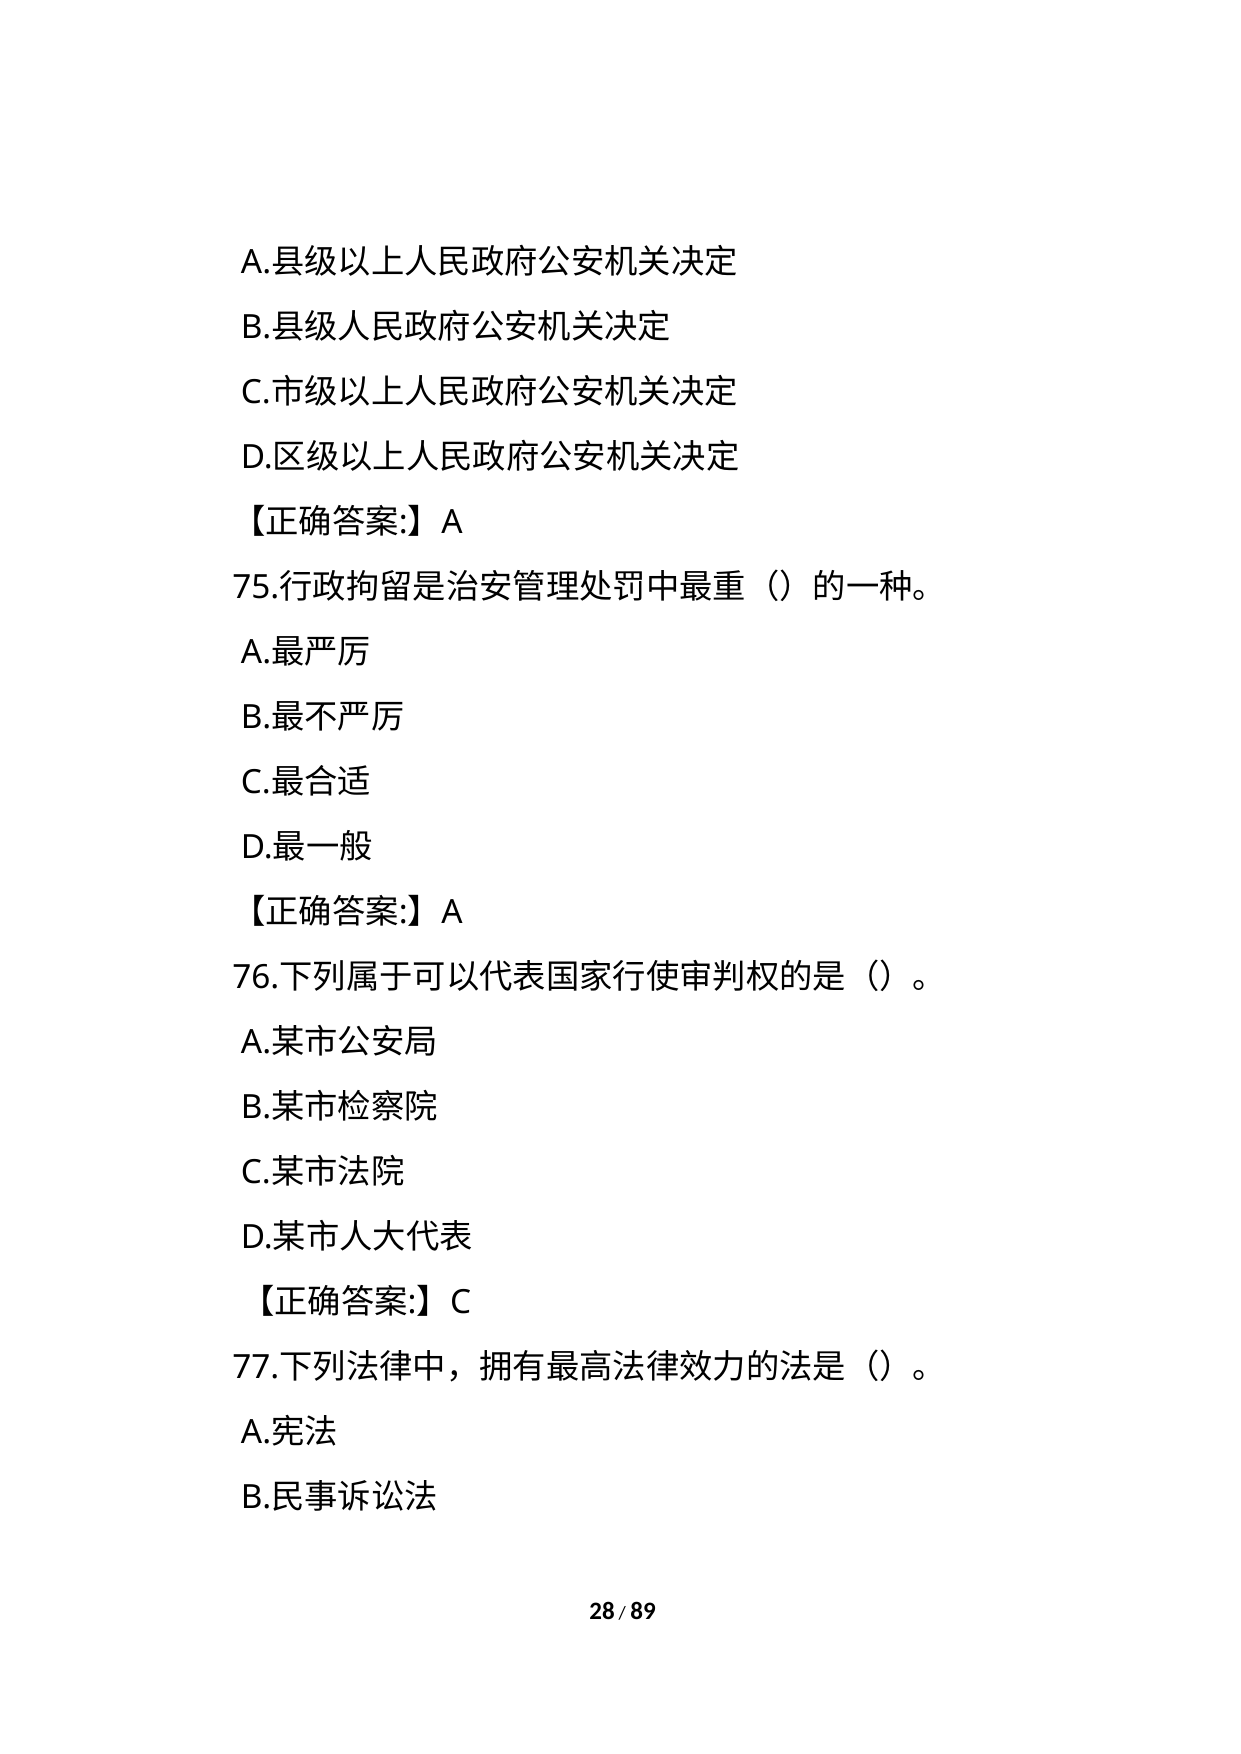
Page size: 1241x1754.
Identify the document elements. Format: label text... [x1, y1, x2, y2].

text C.某市法院 [165, 1137, 1075, 1202]
text A.县级以上人民政府公安机关决定 [165, 227, 1075, 292]
text 77.下列法律中，拥有最高法律效力的法是（）。 [165, 1332, 1075, 1397]
text 76.下列属于可以代表国家行使审判权的是（）。 [165, 942, 1075, 1007]
text 【正确答案:】A [165, 487, 1075, 552]
text D.最一般 [165, 812, 1075, 877]
text A.最严厉 [165, 617, 1075, 682]
text C.市级以上人民政府公安机关决定 [165, 357, 1075, 422]
text 【正确答案:】A [165, 877, 1075, 942]
text A.宪法 [165, 1397, 1075, 1462]
text B.某市检察院 [165, 1072, 1075, 1137]
text A.某市公安局 [165, 1007, 1075, 1072]
text 75.行政拘留是治安管理处罚中最重（）的一种。 [165, 552, 1075, 617]
text D.区级以上人民政府公安机关决定 [165, 422, 1075, 487]
text B.县级人民政府公安机关决定 [165, 292, 1075, 357]
text B.最不严厉 [165, 682, 1075, 747]
text B.民事诉讼法 [165, 1462, 1075, 1527]
text C.最合适 [165, 747, 1075, 812]
text D.某市人大代表 [165, 1202, 1075, 1267]
text 【正确答案:】C [165, 1267, 1075, 1332]
